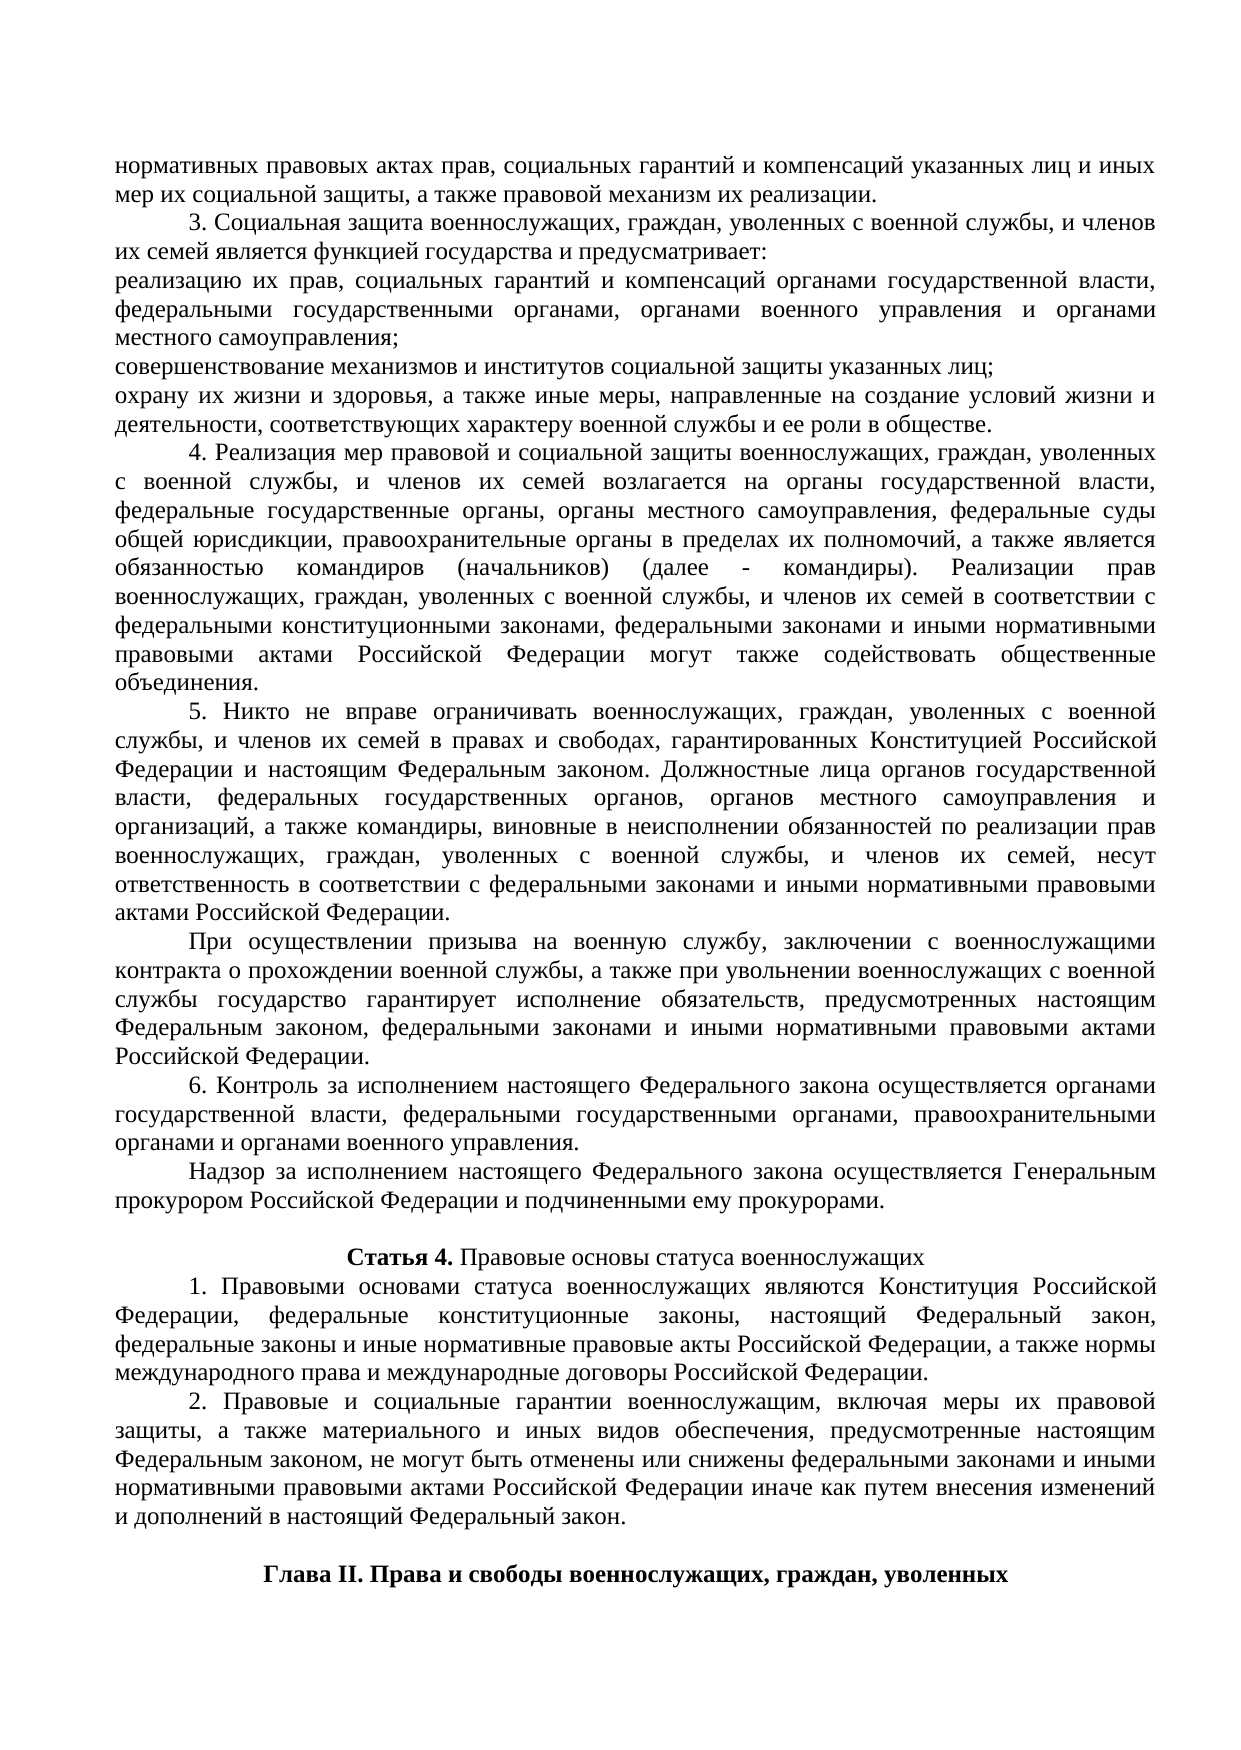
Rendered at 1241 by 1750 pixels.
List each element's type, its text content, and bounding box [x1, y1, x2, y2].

text реализацию их прав, социальных гарантий и компенсаций органами государственной власти, федеральными государственными органами, органами военного управления и органами местного самоуправления; [114, 265, 1157, 351]
text 2. Правовые и социальные гарантии военнослужащим, включая меры их правовой защиты, а также материального и иных видов обеспечения, предусмотренные настоящим Федеральным законом, не могут быть отменены или снижены федеральными законами и иными нормативными правовыми актами Российской Федерации иначе как путем внесения изменений и дополнений в настоящий Федеральный закон. [114, 1386, 1157, 1530]
text охрану их жизни и здоровья, а также иные меры, направленные на создание условий жизни и деятельности, соответствующих характеру военной службы и ее роли в обществе. [114, 380, 1157, 437]
text 4. Реализация мер правовой и социальной защиты военнослужащих, граждан, уволенных с военной службы, и членов их семей возлагается на органы государственной власти, федеральные государственные органы, органы местного самоуправления, федеральные суды общей юрисдикции, правоохранительные органы в пределах их полномочий, а также является обязанностью командиров (начальников) (далее - командиры). Реализации прав военнослужащих, граждан, уволенных с военной службы, и членов их семей в соответствии с федеральными конституционными законами, федеральными законами и иными нормативными правовыми актами Российской Федерации могут также содействовать общественные объединения. [114, 437, 1157, 696]
text 1. Правовыми основами статуса военнослужащих являются Конституция Российской Федерации, федеральные конституционные законы, настоящий Федеральный закон, федеральные законы и иные нормативные правовые акты Российской Федерации, а также нормы международного права и международные договоры Российской Федерации. [114, 1271, 1157, 1386]
text 3. Социальная защита военнослужащих, граждан, уволенных с военной службы, и членов их семей является функцией государства и предусматривает: [114, 207, 1157, 265]
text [114, 1559, 1157, 1587]
text Статья 4. Правовые основы статуса военнослужащих [114, 1242, 1157, 1271]
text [114, 150, 1157, 207]
text совершенствование механизмов и институтов социальной защиты указанных лиц; [114, 351, 1157, 380]
text 6. Контроль за исполнением настоящего Федерального закона осуществляется органами государственной власти, федеральными государственными органами, правоохранительными органами и органами военного управления. [114, 1070, 1157, 1156]
text 5. Никто не вправе ограничивать военнослужащих, граждан, уволенных с военной службы, и членов их семей в правах и свободах, гарантированных Конституцией Российской Федерации и настоящим Федеральным законом. Должностные лица органов государственной власти, федеральных государственных органов, органов местного самоуправления и организаций, а также командиры, виновные в неисполнении обязанностей по реализации прав военнослужащих, граждан, уволенных с военной службы, и членов их семей, несут ответственность в соответствии с федеральными законами и иными нормативными правовыми актами Российской Федерации. [114, 696, 1157, 926]
text При осуществлении призыва на военную службу, заключении с военнослужащими контракта о прохождении военной службы, а также при увольнении военнослужащих с военной службы государство гарантирует исполнение обязательств, предусмотренных настоящим Федеральным законом, федеральными законами и иными нормативными правовыми актами Российской Федерации. [114, 926, 1157, 1070]
text Надзор за исполнением настоящего Федерального закона осуществляется Генеральным прокурором Российской Федерации и подчиненными ему прокурорами. [114, 1156, 1157, 1214]
